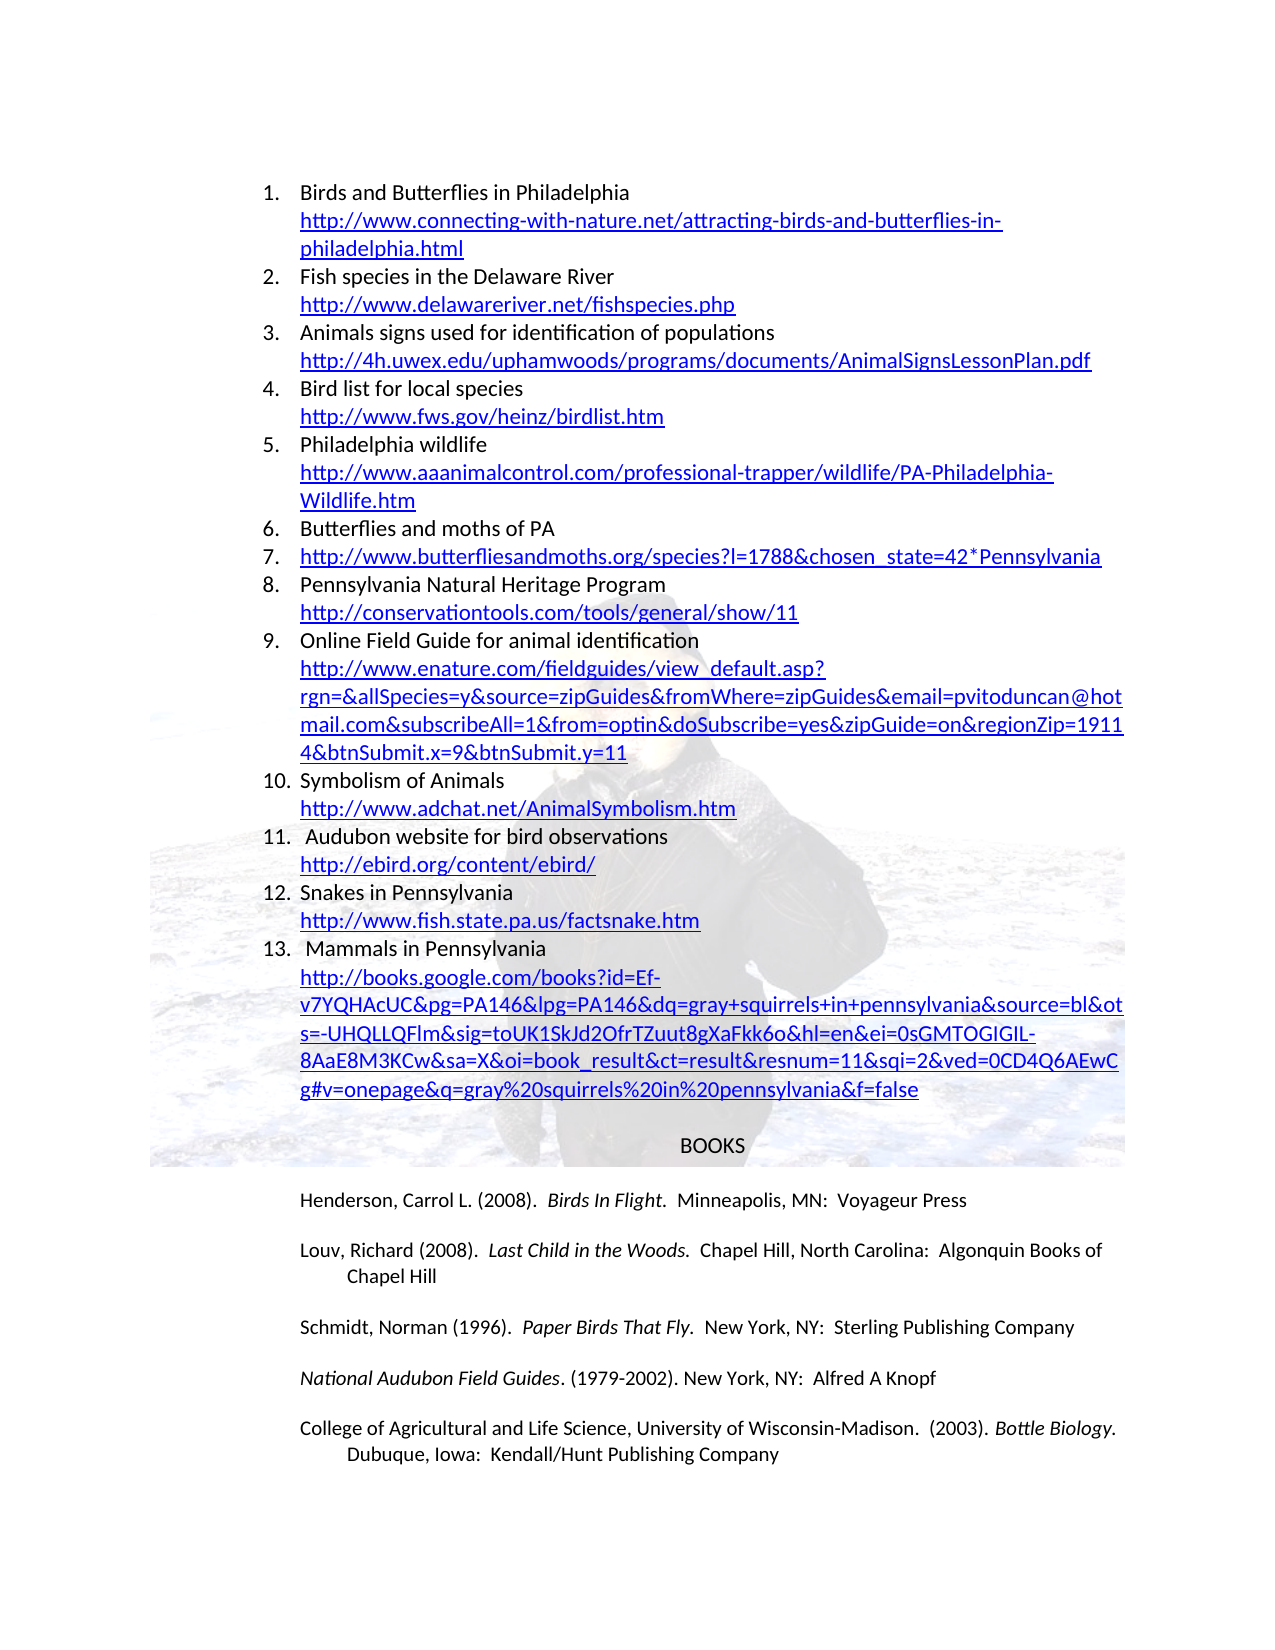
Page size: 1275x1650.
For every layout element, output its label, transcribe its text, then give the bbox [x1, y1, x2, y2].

list http://www.fish.state.pa.us/factsnake.htm [300, 907, 1125, 934]
list National Audubon Field Guides. (1979-2002). New York, NY: Alfred A Knopf [300, 1365, 1125, 1390]
list http://books.google.com/books?id=Ef-v7YQHAcUC&pg=PA146&lpg=PA146&dq=gray+squirrels+in+pennsylvania&source=bl&ots=-UHQLLQFlm&sig=toUK1SkJd2OfrTZuut8gXaFkk6o&hl=en&ei=0sGMTOGIGIL-8AaE8M3KCw&sa=X&oi=book_result&ct=result&resnum=11&sqi=2&ved=0CD4Q6AEwCg#v=onepage&q=gray%20squirrels%20in%20pennsylvania&f=false [300, 963, 1125, 1103]
list BOOKS [300, 1131, 1125, 1159]
list Louv, Richard (2008). Last Child in the Woods. Chapel Hill, North Carolina: Algonquin Books of Chapel Hill [300, 1238, 1125, 1288]
list http://www.enature.com/fieldguides/view_default.asp?rgn=&allSpecies=y&source=zipGuides&fromWhere=zipGuides&email=pvitoduncan@hotmail.com&subscribeAll=1&from=optin&doSubscribe=yes&zipGuide=on&regionZip=19114&btnSubmit.x=9&btnSubmit.y=11 [300, 654, 1125, 766]
list Fish species in the Delaware River [262, 262, 1125, 290]
list http://www.adchat.net/AnimalSymbolism.htm [300, 794, 1125, 822]
text http://www.delawareriver.net/fishspecies.php [300, 290, 1125, 318]
list Butterflies and moths of PA [262, 514, 1125, 542]
text http://www.connecting-with-nature.net/attracting-birds-and-butterflies-in-philadelphia.html [300, 206, 1125, 262]
list http://www.aaanimalcontrol.com/professional-trapper/wildlife/PA-Philadelphia-Wildlife.htm [300, 458, 1125, 514]
list Philadelphia wildlife [262, 430, 1125, 458]
list Symbolism of Animals [262, 766, 1125, 794]
list Henderson, Carrol L. (2008). Birds In Flight. Minneapolis, MN: Voyageur Press [300, 1187, 1125, 1212]
list Pennsylvania Natural Heritage Program [262, 570, 1125, 598]
list Bird list for local species [262, 374, 1125, 402]
list http://www.butterfliesandmoths.org/species?l=1788&chosen_state=42*Pennsylvania [262, 542, 1125, 570]
list Mammals in Pennsylvania [262, 934, 1125, 963]
list http://4h.uwex.edu/uphamwoods/programs/documents/AnimalSignsLessonPlan.pdf [300, 346, 1125, 374]
list http://ebird.org/content/ebird/ [300, 851, 1125, 878]
list College of Agricultural and Life Science, University of Wisconsin-Madison. (2003). Bottle Biology. Dubuque, Iowa: Kendall/Hunt Publishing Company [300, 1416, 1125, 1466]
list Birds and Butterflies in Philadelphia [262, 178, 1125, 206]
list Online Field Guide for animal identification [262, 626, 1125, 654]
list http://www.fws.gov/heinz/birdlist.htm [300, 402, 1125, 430]
list http://conservationtools.com/tools/general/show/11 [300, 598, 1125, 626]
list Snakes in Pennsylvania [262, 878, 1125, 907]
list Animals signs used for identification of populations [262, 318, 1125, 346]
list Schmidt, Norman (1996). Paper Birds That Fly. New York, NY: Sterling Publishing Company [300, 1314, 1125, 1339]
list Audubon website for bird observations [262, 822, 1125, 851]
